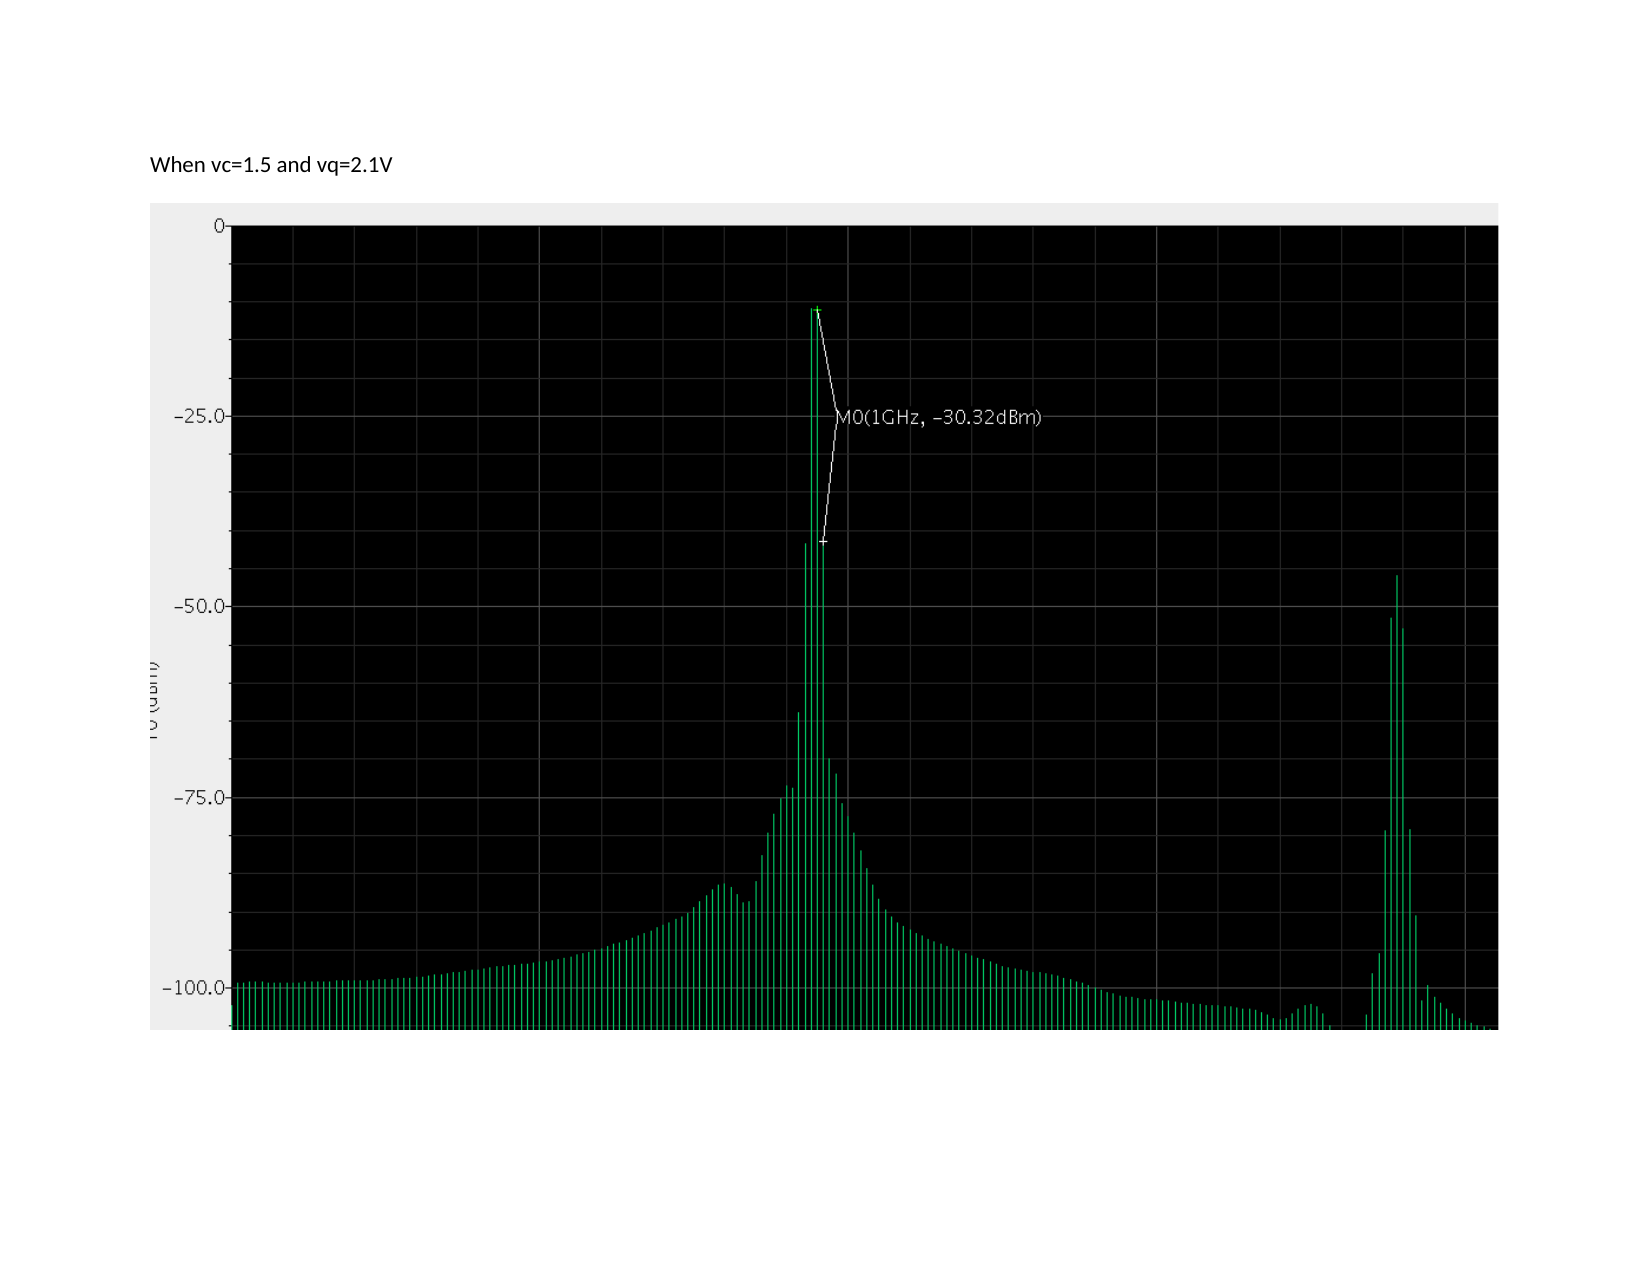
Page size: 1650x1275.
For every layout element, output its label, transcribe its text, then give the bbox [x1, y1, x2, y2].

text When vc=1.5 and vq=2.1V [150, 150, 1500, 178]
picture [150, 203, 1499, 1030]
